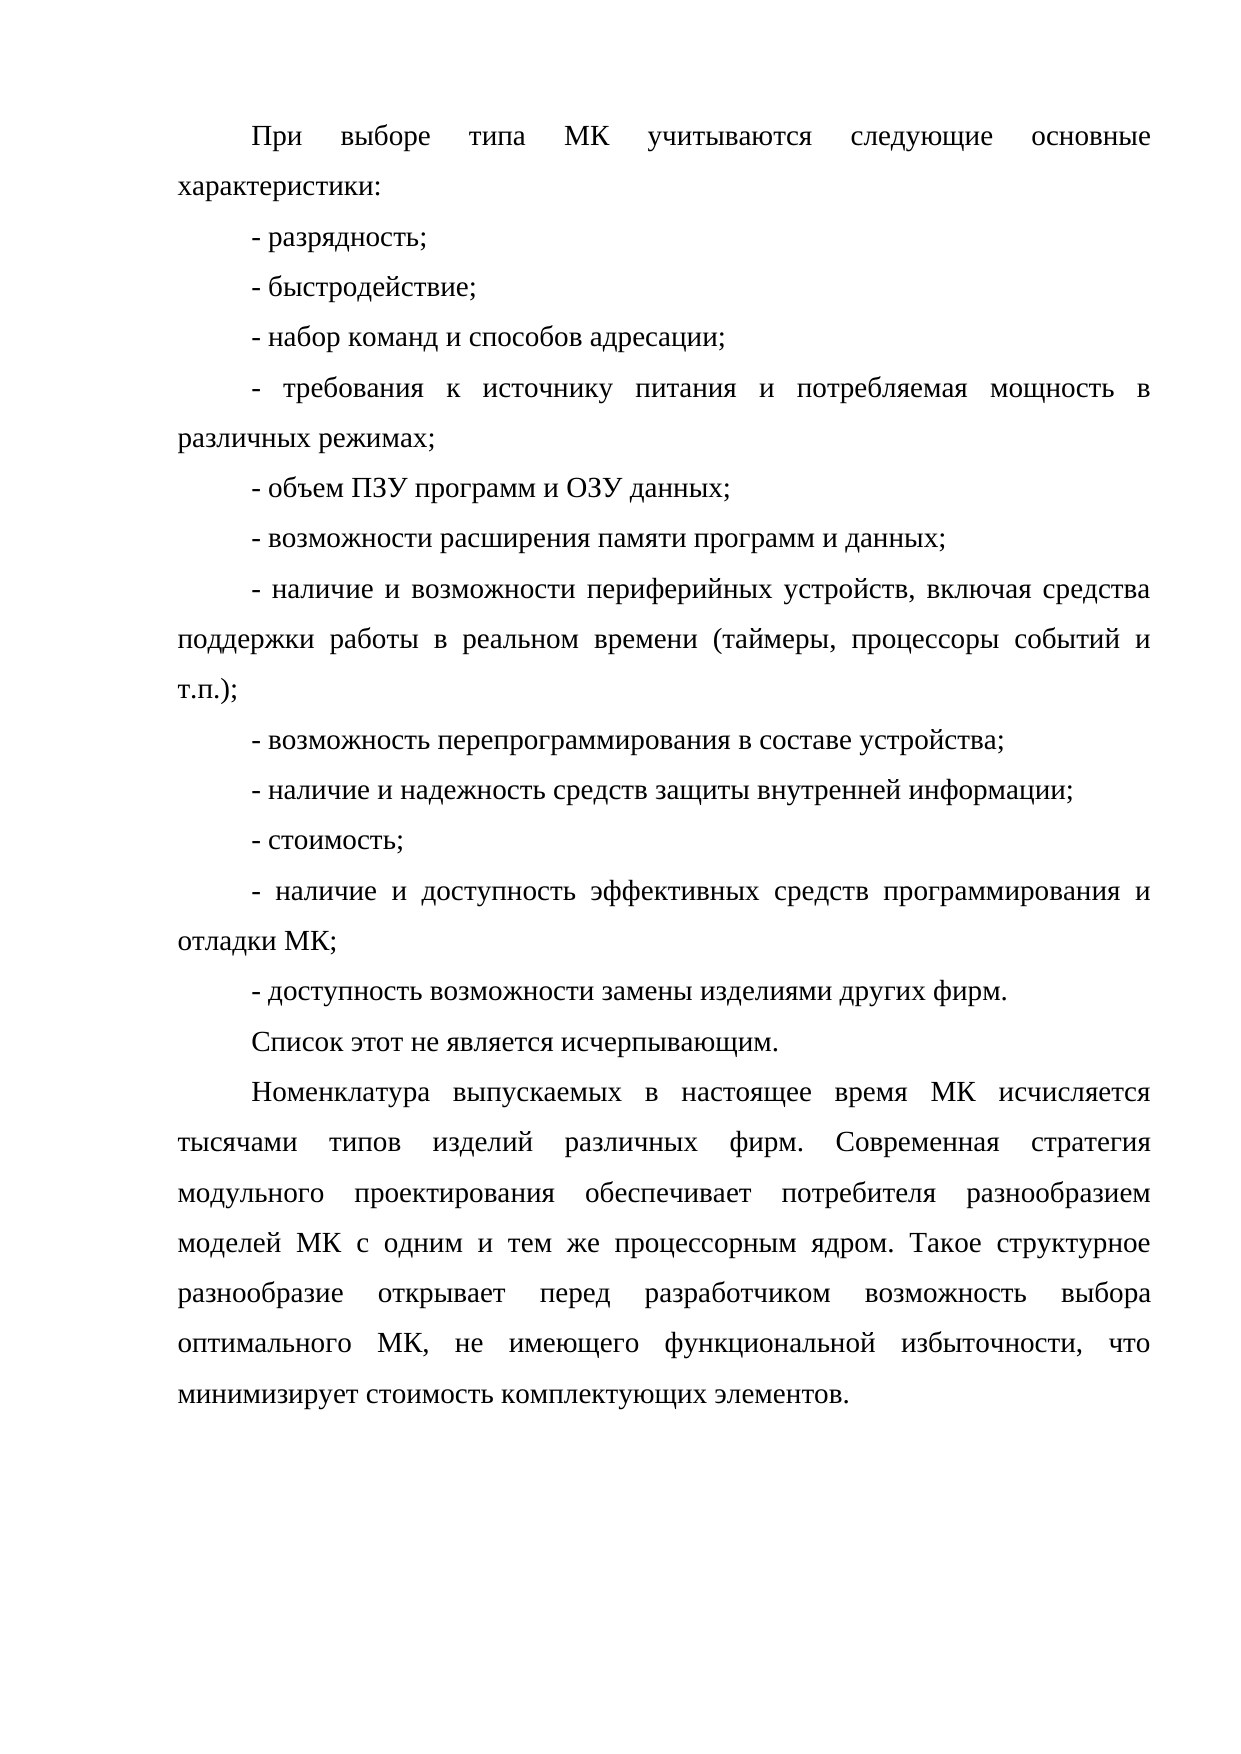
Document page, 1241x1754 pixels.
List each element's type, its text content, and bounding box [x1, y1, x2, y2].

text Номенклатура выпускаемых в настоящее время МК исчисляется тысячами типов изделий различных фирм. Современная стратегия модульного проектирования обеспечивает потребителя разнообразием моделей МК с одним и тем же процессорным ядром. Такое структурное разнообразие открывает перед разработчиком возможность выбора оптимального МК, не имеющего функциональной избыточности, что минимизирует стоимость комплектующих элементов. [177, 1074, 1152, 1409]
text - объем ПЗУ программ и ОЗУ данных; [177, 470, 1152, 504]
text - разрядность; [177, 219, 1152, 252]
text - наличие и возможности периферийных устройств, включая средства поддержки работы в реальном времени (таймеры, процессоры событий и т.п.); [177, 571, 1152, 705]
text - стоимость; [177, 822, 1152, 856]
text - возможность перепрограммирования в составе устройства; [177, 722, 1152, 755]
text - требования к источнику питания и потребляемая мощность в различных режимах; [177, 370, 1152, 453]
text - наличие и надежность средств защиты внутренней информации; [177, 772, 1152, 806]
text - возможности расширения памяти программ и данных; [177, 521, 1152, 554]
text - доступность возможности замены изделиями других фирм. [177, 973, 1152, 1007]
text - наличие и доступность эффективных средств программирования и отладки МК; [177, 873, 1152, 957]
text - быстродействие; [177, 269, 1152, 303]
text Список этот не является исчерпывающим. [177, 1024, 1152, 1057]
text При выборе типа МК учитываются следующие основные характеристики: [177, 118, 1152, 202]
text - набор команд и способов адресации; [177, 319, 1152, 353]
